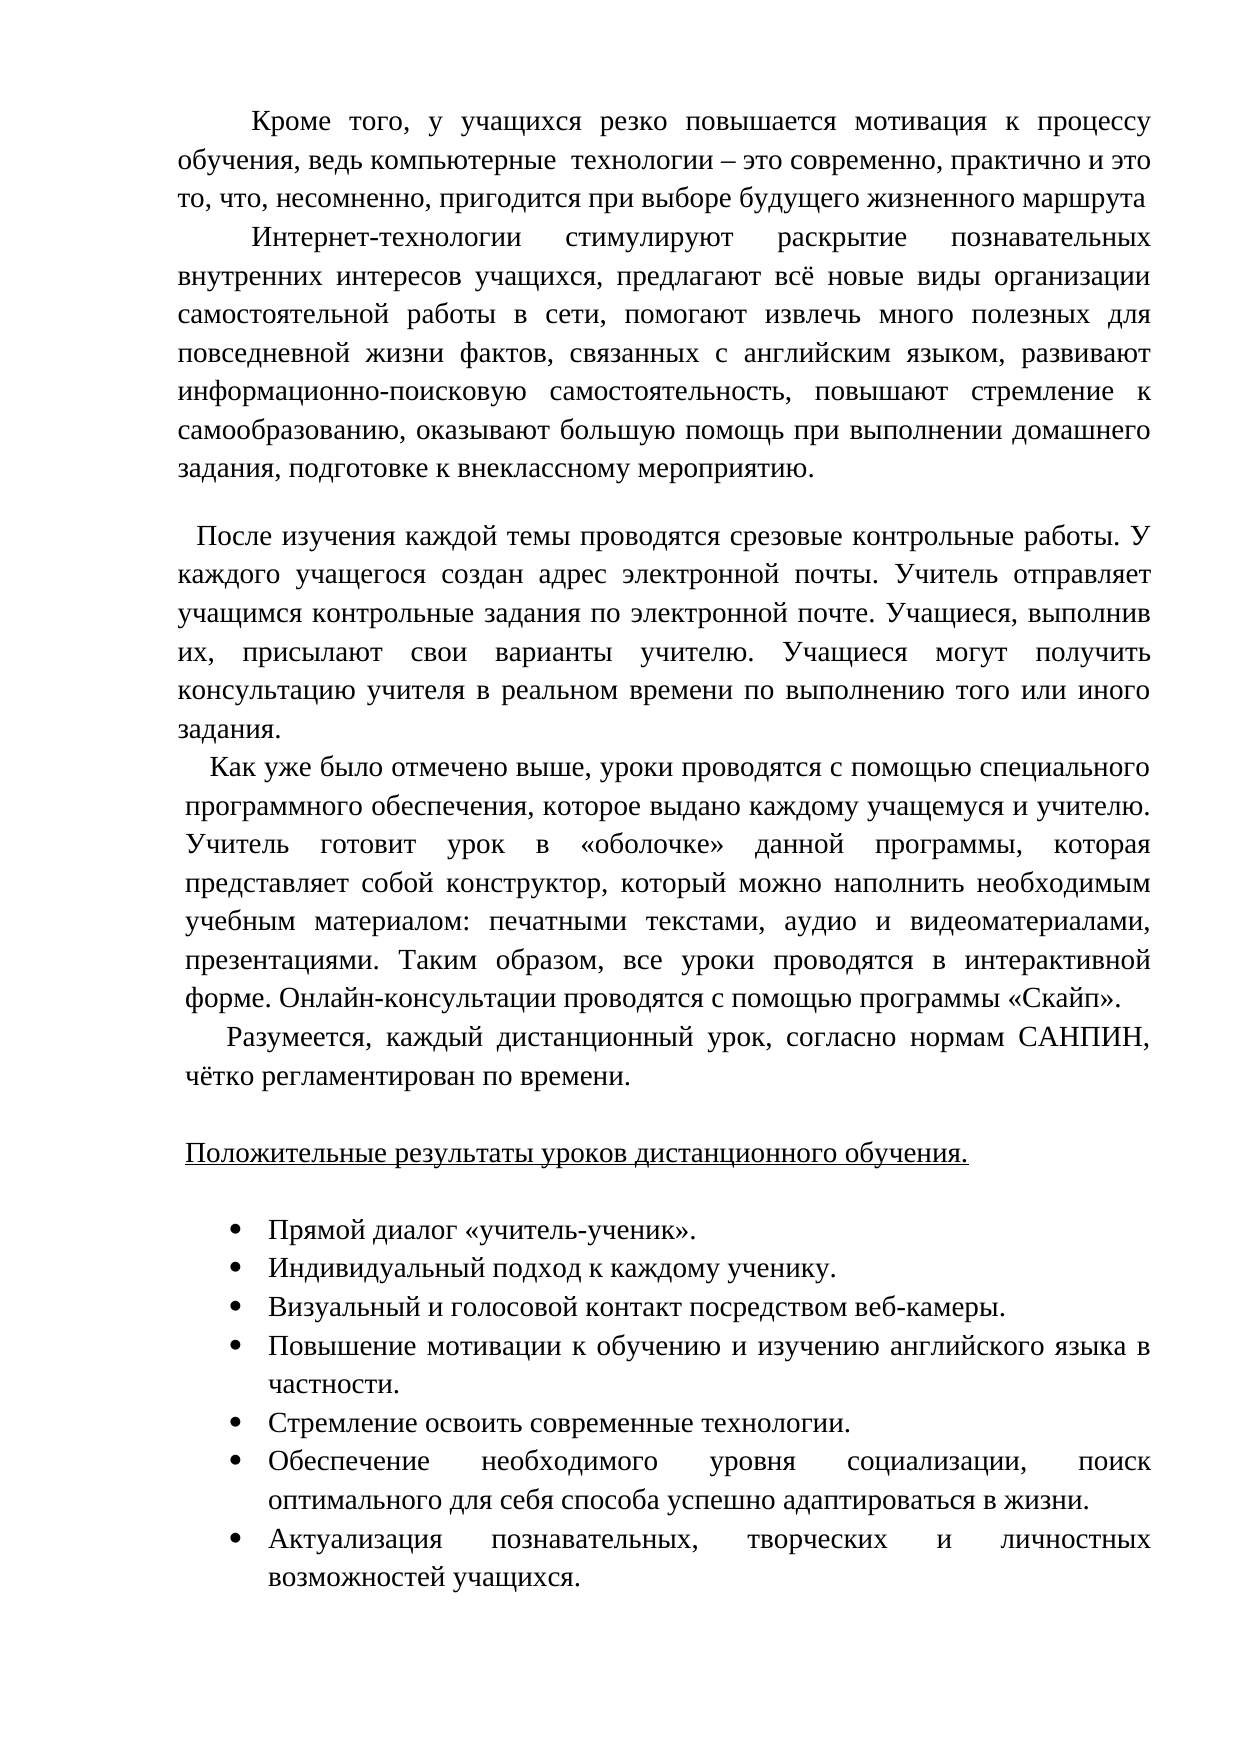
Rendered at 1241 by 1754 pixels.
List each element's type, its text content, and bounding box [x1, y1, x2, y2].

list Стремление освоить современные технологии. [230, 1405, 1152, 1438]
text Разумеется, каждый дистанционный урок, согласно нормам САНПИН, чётко регламентирован по времени. [185, 1019, 1152, 1091]
text Как уже было отмечено выше, уроки проводятся с помощью специального программного обеспечения, которое выдано каждому учащемуся и учителю. Учитель готовит урок в «оболочке» данной программы, которая представляет собой конструктор, который можно наполнить необходимым учебным материалом: печатными текстами, аудио и видеоматериалами, презентациями. Таким образом, все уроки проводятся в интерактивной форме. Онлайн-консультации проводятся с помощью программы «Скайп». [185, 749, 1152, 1014]
text Положительные результаты уроков дистанционного обучения. [185, 1135, 1152, 1168]
text Кроме того, у учащихся резко повышается мотивация к процессу обучения, ведь компьютерные технологии – это современно, практично и это то, что, несомненно, пригодится при выборе будущего жизненного маршрута [177, 103, 1152, 214]
text После изучения каждой темы проводятся срезовые контрольные работы. У каждого учащегося создан адрес электронной почты. Учитель отправляет учащимся контрольные задания по электронной почте. Учащиеся, выполнив их, присылают свои варианты учителю. Учащиеся могут получить консультацию учителя в реальном времени по выполнению того или иного задания. [177, 518, 1152, 744]
list Визуальный и голосовой контакт посредством веб-камеры. [230, 1289, 1152, 1323]
list Повышение мотивации к обучению и изучению английского языка в частности. [230, 1328, 1152, 1400]
list Индивидуальный подход к каждому ученику. [230, 1250, 1152, 1284]
text Интернет-технологии стимулируют раскрытие познавательных внутренних интересов учащихся, предлагают всё новые виды организации самостоятельной работы в сети, помогают извлечь много полезных для повседневной жизни фактов, связанных с английским языком, развивают информационно-поисковую самостоятельность, повышают стремление к самообразованию, оказывают большую помощь при выполнении домашнего задания, подготовке к внеклассному мероприятию. [177, 219, 1152, 484]
list Обеспечение необходимого уровня социализации, поиск оптимального для себя способа успешно адаптироваться в жизни. [230, 1443, 1152, 1516]
list Прямой диалог «учитель-ученик». [230, 1212, 1152, 1245]
list Актуализация познавательных, творческих и личностных возможностей учащихся. [230, 1521, 1152, 1593]
